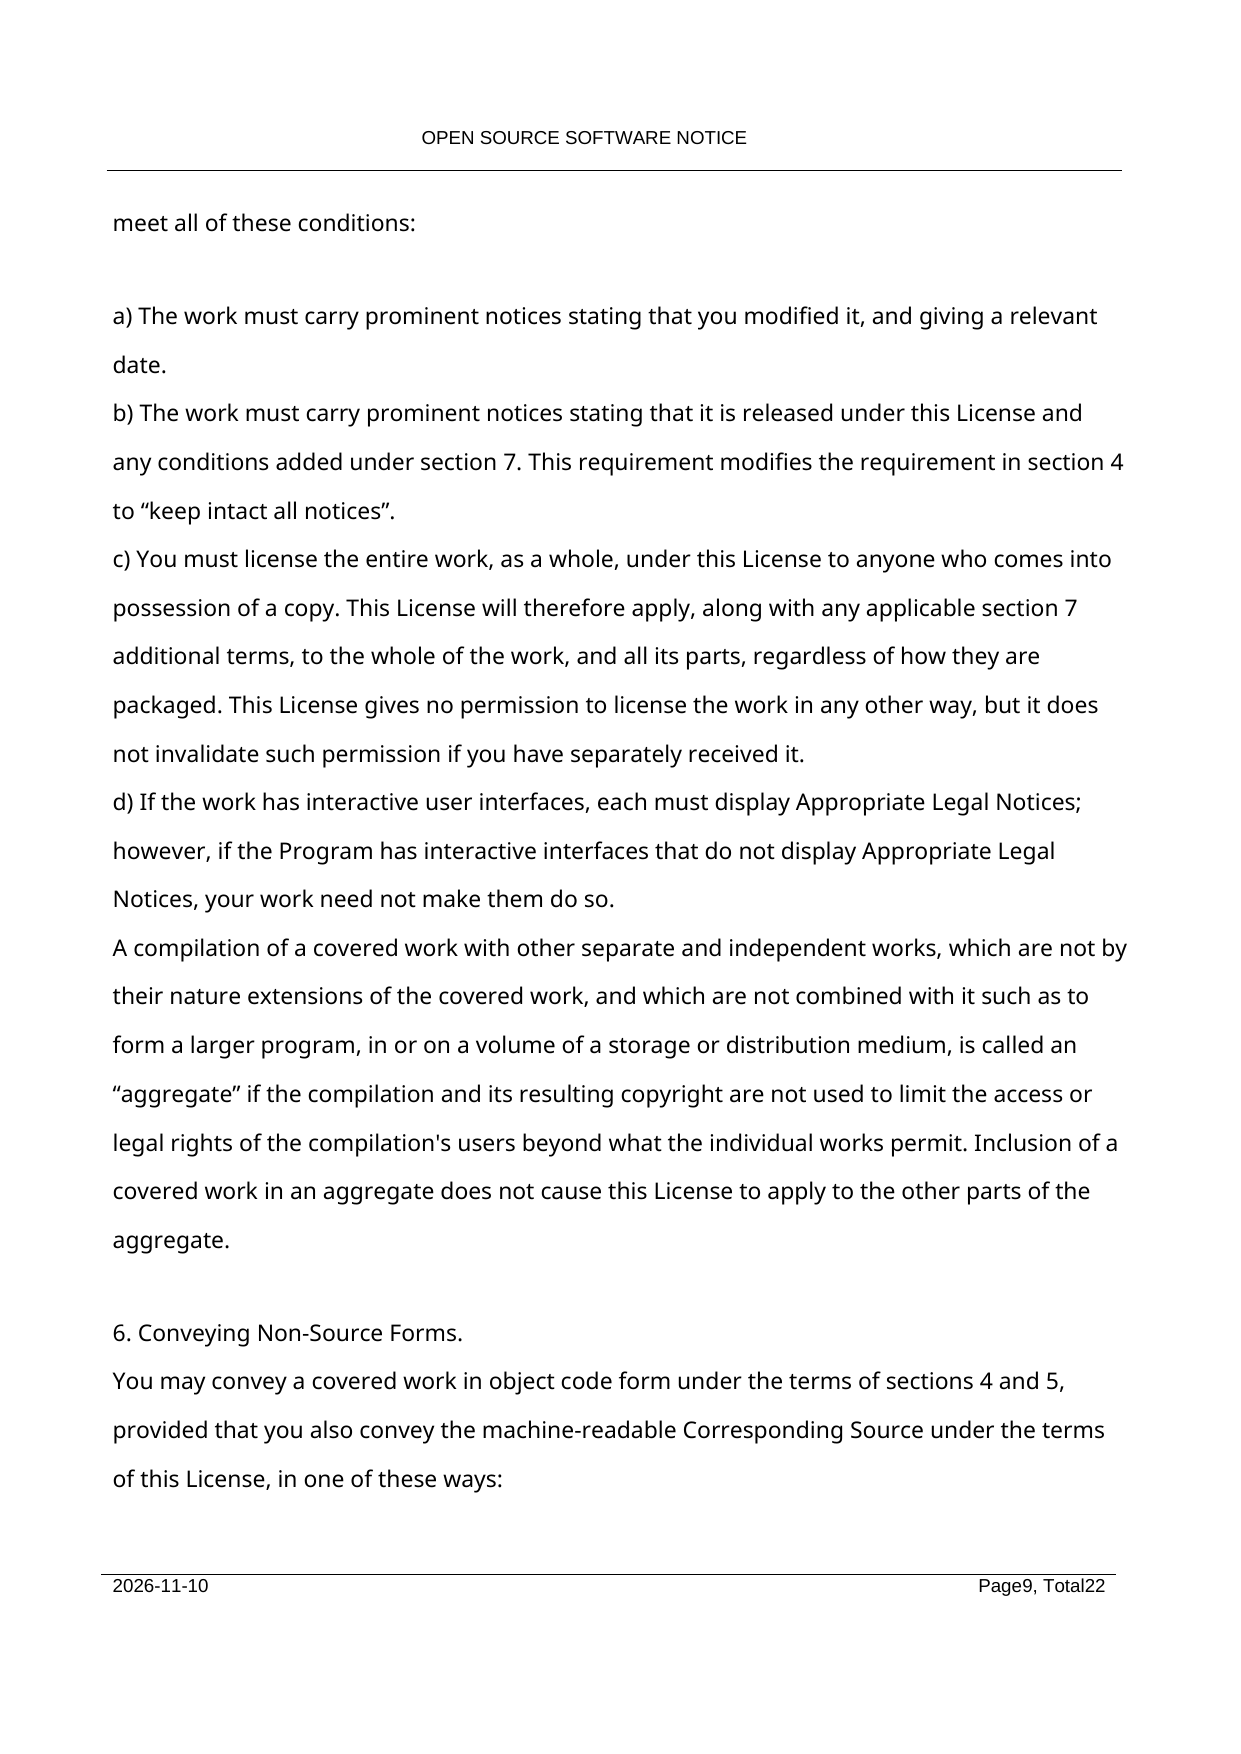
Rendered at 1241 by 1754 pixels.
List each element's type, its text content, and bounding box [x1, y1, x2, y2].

text You may convey a covered work in object code form under the terms of sections 4 and 5, provided that you also convey the machine-readable Corresponding Source under the terms of this License, in one of these ways: [112, 1365, 1128, 1495]
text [112, 206, 1128, 239]
text d) If the work has interactive user interfaces, each must display Appropriate Legal Notices; however, if the Program has interactive interfaces that do not display Appropriate Legal Notices, your work need not make them do so. [112, 785, 1128, 915]
text c) You must license the entire work, as a whole, under this License to anyone who comes into possession of a copy. This License will therefore apply, along with any applicable section 7 additional terms, to the whole of the work, and all its parts, regardless of how they are packaged. This License gives no permission to license the work in any other way, but it does not invalidate such permission if you have separately received it. [112, 542, 1128, 769]
text b) The work must carry prominent notices stating that it is released under this License and any conditions added under section 7. This requirement modifies the requirement in section 4 to “keep intact all notices”. [112, 396, 1128, 526]
text A compilation of a covered work with other separate and independent works, which are not by their nature extensions of the covered work, and which are not combined with it such as to form a larger program, in or on a volume of a storage or distribution medium, is called an “aggregate” if the compilation and its resulting copyright are not used to limit the access or legal rights of the compilation's users beyond what the individual works permit. Inclusion of a covered work in an aggregate does not cause this License to apply to the other parts of the aggregate. [112, 931, 1128, 1256]
text a) The work must carry prominent notices stating that you modified it, and giving a relevant date. [112, 299, 1128, 381]
text 6. Conveying Non-Source Forms. [112, 1317, 1128, 1349]
